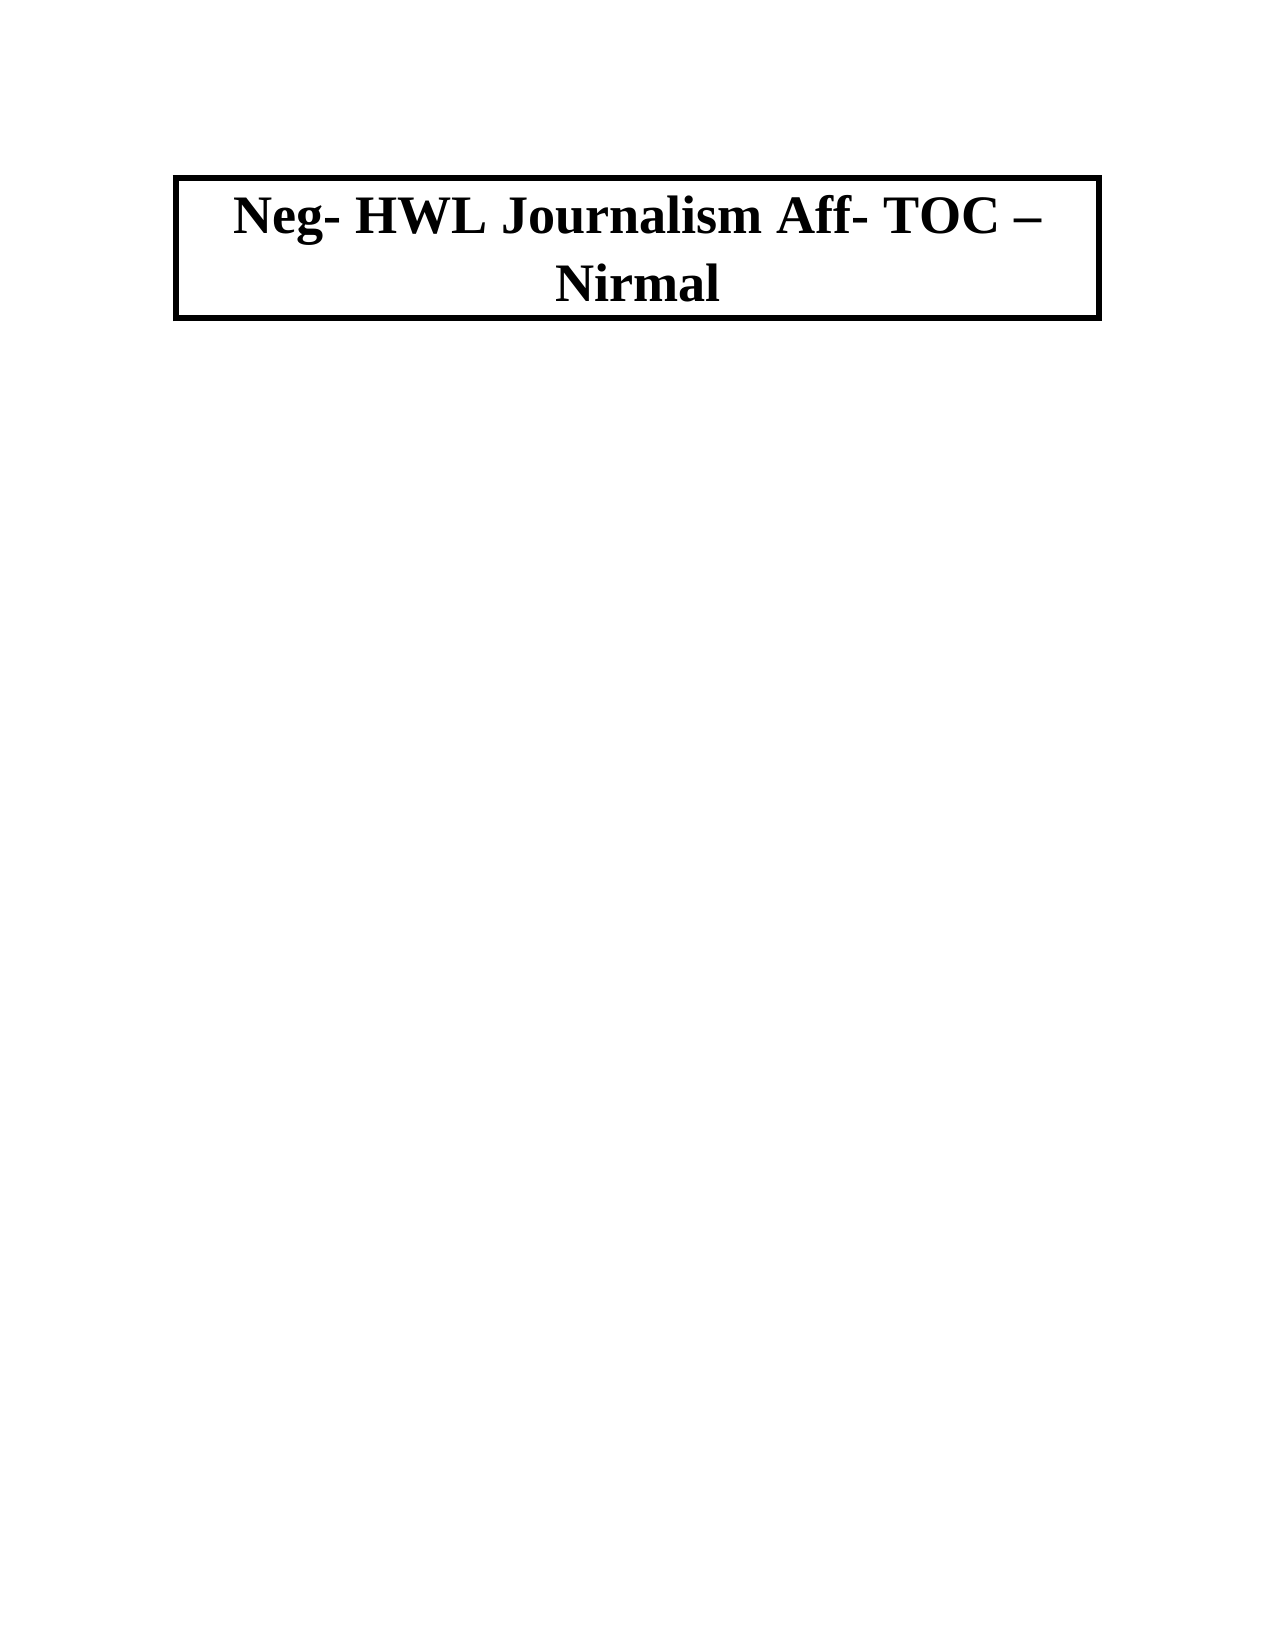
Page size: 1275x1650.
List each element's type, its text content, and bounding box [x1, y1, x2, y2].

subtitle Neg- HWL Journalism Aff- TOC – Nirmal [179, 181, 1096, 315]
